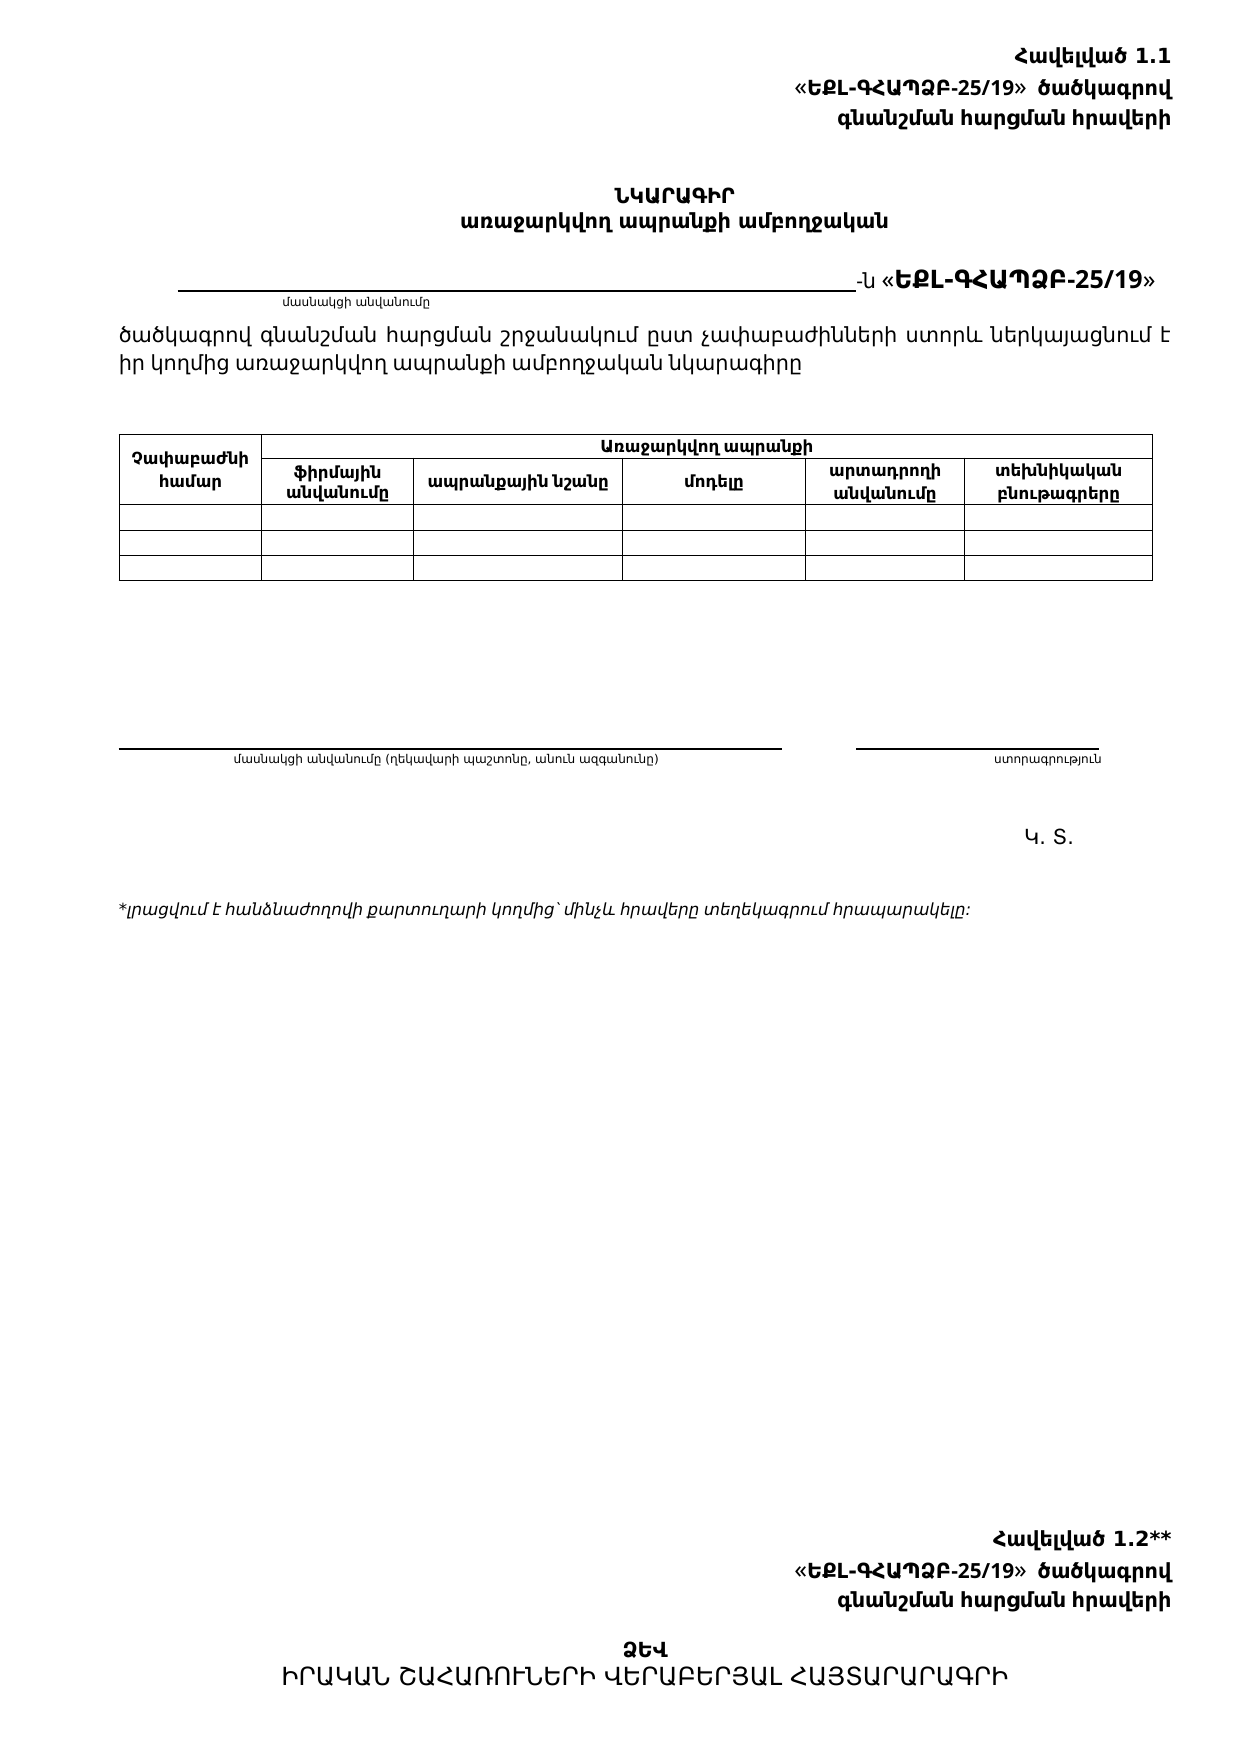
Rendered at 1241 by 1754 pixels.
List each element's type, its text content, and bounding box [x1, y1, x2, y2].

text ՁԵՎ [118, 1638, 1171, 1662]
table_cell ֆիրմային անվանումը [262, 459, 413, 504]
table_cell [806, 505, 964, 529]
subtitle ՆԿԱՐԱԳԻՐ [118, 184, 1171, 209]
table_cell [623, 505, 805, 529]
text գնանշման հարցման հրավերի [118, 103, 1171, 131]
table_cell [806, 531, 964, 555]
table_cell [262, 505, 413, 529]
table_header Չափաբաժնի համար [120, 435, 261, 504]
table_cell [806, 556, 964, 580]
text ԻՐԱԿԱՆ ՇԱՀԱՌՈՒՆԵՐԻ ՎԵՐԱԲԵՐՅԱԼ ՀԱՅՏԱՐԱՐԱԳՐԻ [118, 1662, 1171, 1692]
text գնանշման հարցման հրավերի [118, 1586, 1171, 1614]
table_cell [965, 531, 1152, 555]
table_cell [120, 505, 261, 529]
text *լրացվում է հանձնաժողովի քարտուղարի կողմից` մինչև հրավերը տեղեկագրում հրապարակելը: [118, 898, 1171, 920]
text ծածկագրով գնանշման հարցման շրջանակում ըստ չափաբաժինների ստորև ներկայացնում է իր կողմից առաջարկվող ապրանքի ամբողջական նկարագիրը [118, 320, 1171, 377]
text Հավելված 1.1 [118, 44, 1171, 69]
text մասնակցի անվանումը (ղեկավարի պաշտոնը, անուն ազգանունը) ստորագրություն [118, 752, 1171, 776]
table_cell արտադրողի անվանումը [806, 459, 964, 504]
table_cell [414, 531, 622, 555]
table_cell [623, 556, 805, 580]
table_cell [414, 556, 622, 580]
table_cell [120, 556, 261, 580]
text -ն «ԵՔԼ-ԳՀԱՊՁԲ-25/19» [118, 262, 1171, 296]
table_cell [262, 531, 413, 555]
table_cell [120, 531, 261, 555]
table_cell [623, 531, 805, 555]
subtitle առաջարկվող ապրանքի ամբողջական [118, 209, 1171, 233]
text «ԵՔԼ-ԳՀԱՊՁԲ-25/19» ծածկագրով [118, 69, 1171, 103]
text Կ. Տ. [118, 825, 1171, 849]
table_cell մոդելը [623, 459, 805, 504]
subtitle Հավելված 1.2** [118, 1527, 1171, 1551]
table_cell [414, 505, 622, 529]
text «ԵՔԼ-ԳՀԱՊՁԲ-25/19» ծածկագրով [118, 1551, 1171, 1586]
table_cell [965, 556, 1152, 580]
table_cell տեխնիկական բնութագրերը [965, 459, 1152, 504]
table_header Առաջարկվող ապրանքի [262, 435, 1152, 458]
table_cell [965, 505, 1152, 529]
table_cell [262, 556, 413, 580]
table_cell ապրանքային նշանը [414, 459, 622, 504]
text մասնակցի անվանումը [118, 296, 1171, 320]
